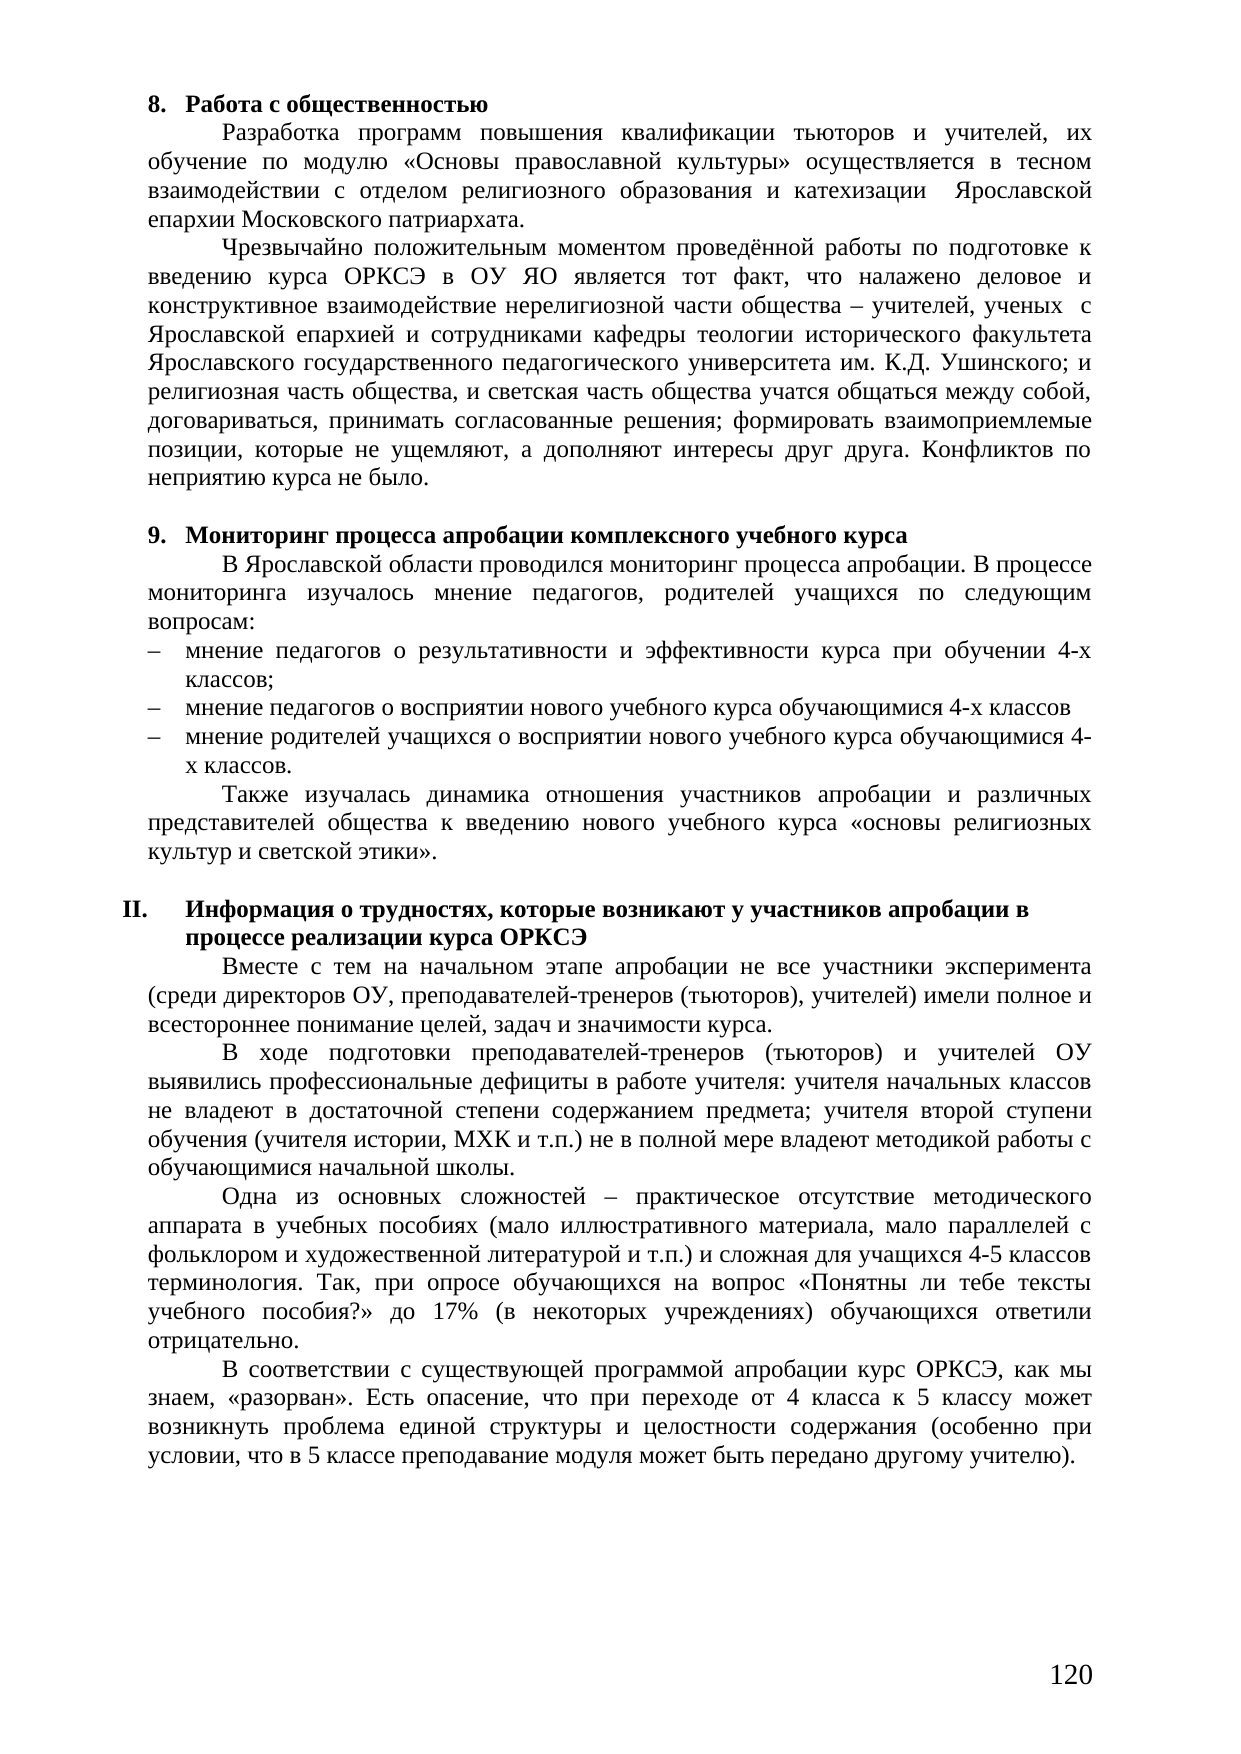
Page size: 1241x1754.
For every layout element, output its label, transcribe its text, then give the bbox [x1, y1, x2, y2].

text Также изучалась динамика отношения участников апробации и различных представителей общества к введению нового учебного курса «основы религиозных культур и светской этики». [148, 779, 1093, 865]
text В соответствии с существующей программой апробации курс ОРКСЭ, как мы знаем, «разорван». Есть опасение, что при переходе от 4 класса к 5 классу может возникнуть проблема единой структуры и целостности содержания (особенно при условии, что в 5 классе преподавание модуля может быть передано другому учителю). [148, 1354, 1093, 1469]
list Работа с общественностью [148, 89, 1093, 117]
list мнение родителей учащихся о восприятии нового учебного курса обучающимися 4-х классов. [148, 721, 1093, 779]
list Мониторинг процесса апробации комплексного учебного курса [148, 520, 1093, 549]
text Одна из основных сложностей – практическое отсутствие методического аппарата в учебных пособиях (мало иллюстративного материала, мало параллелей с фольклором и художественной литературой и т.п.) и сложная для учащихся 4-5 классов терминология. Так, при опросе обучающихся на вопрос «Понятны ли тебе тексты учебного пособия?» до 17% (в некоторых учреждениях) обучающихся ответили отрицательно. [148, 1181, 1093, 1354]
list мнение педагогов о результативности и эффективности курса при обучении 4-х классов; [148, 635, 1093, 692]
list Информация о трудностях, которые возникают у участников апробации в процессе реализации курса ОРКСЭ [148, 894, 1093, 951]
list мнение педагогов о восприятии нового учебного курса обучающимися 4-х классов [148, 692, 1093, 721]
text В Ярославской области проводился мониторинг процесса апробации. В процессе мониторинга изучалось мнение педагогов, родителей учащихся по следующим вопросам: [148, 549, 1093, 635]
text Чрезвычайно положительным моментом проведённой работы по подготовке к введению курса ОРКСЭ в ОУ ЯО является тот факт, что налажено деловое и конструктивное взаимодействие нерелигиозной части общества – учителей, ученых с Ярославской епархией и сотрудниками кафедры теологии исторического факультета Ярославского государственного педагогического университета им. К.Д. Ушинского; и религиозная часть общества, и светская часть общества учатся общаться между собой, договариваться, принимать согласованные решения; формировать взаимоприемлемые позиции, которые не ущемляют, а дополняют интересы друг друга. Конфликтов по неприятию курса не было. [148, 232, 1093, 491]
text В ходе подготовки преподавателей-тренеров (тьюторов) и учителей ОУ выявились профессиональные дефициты в работе учителя: учителя начальных классов не владеют в достаточной степени содержанием предмета; учителя второй ступени обучения (учителя истории, МХК и т.п.) не в полной мере владеют методикой работы с обучающимися начальной школы. [148, 1037, 1093, 1181]
text Вместе с тем на начальном этапе апробации не все участники эксперимента (среди директоров ОУ, преподавателей-тренеров (тьюторов), учителей) имели полное и всестороннее понимание целей, задач и значимости курса. [148, 951, 1093, 1037]
text Разработка программ повышения квалификации тьюторов и учителей, их обучение по модулю «Основы православной культуры» осуществляется в тесном взаимодействии с отделом религиозного образования и катехизации Ярославской епархии Московского патриархата. [148, 117, 1093, 232]
